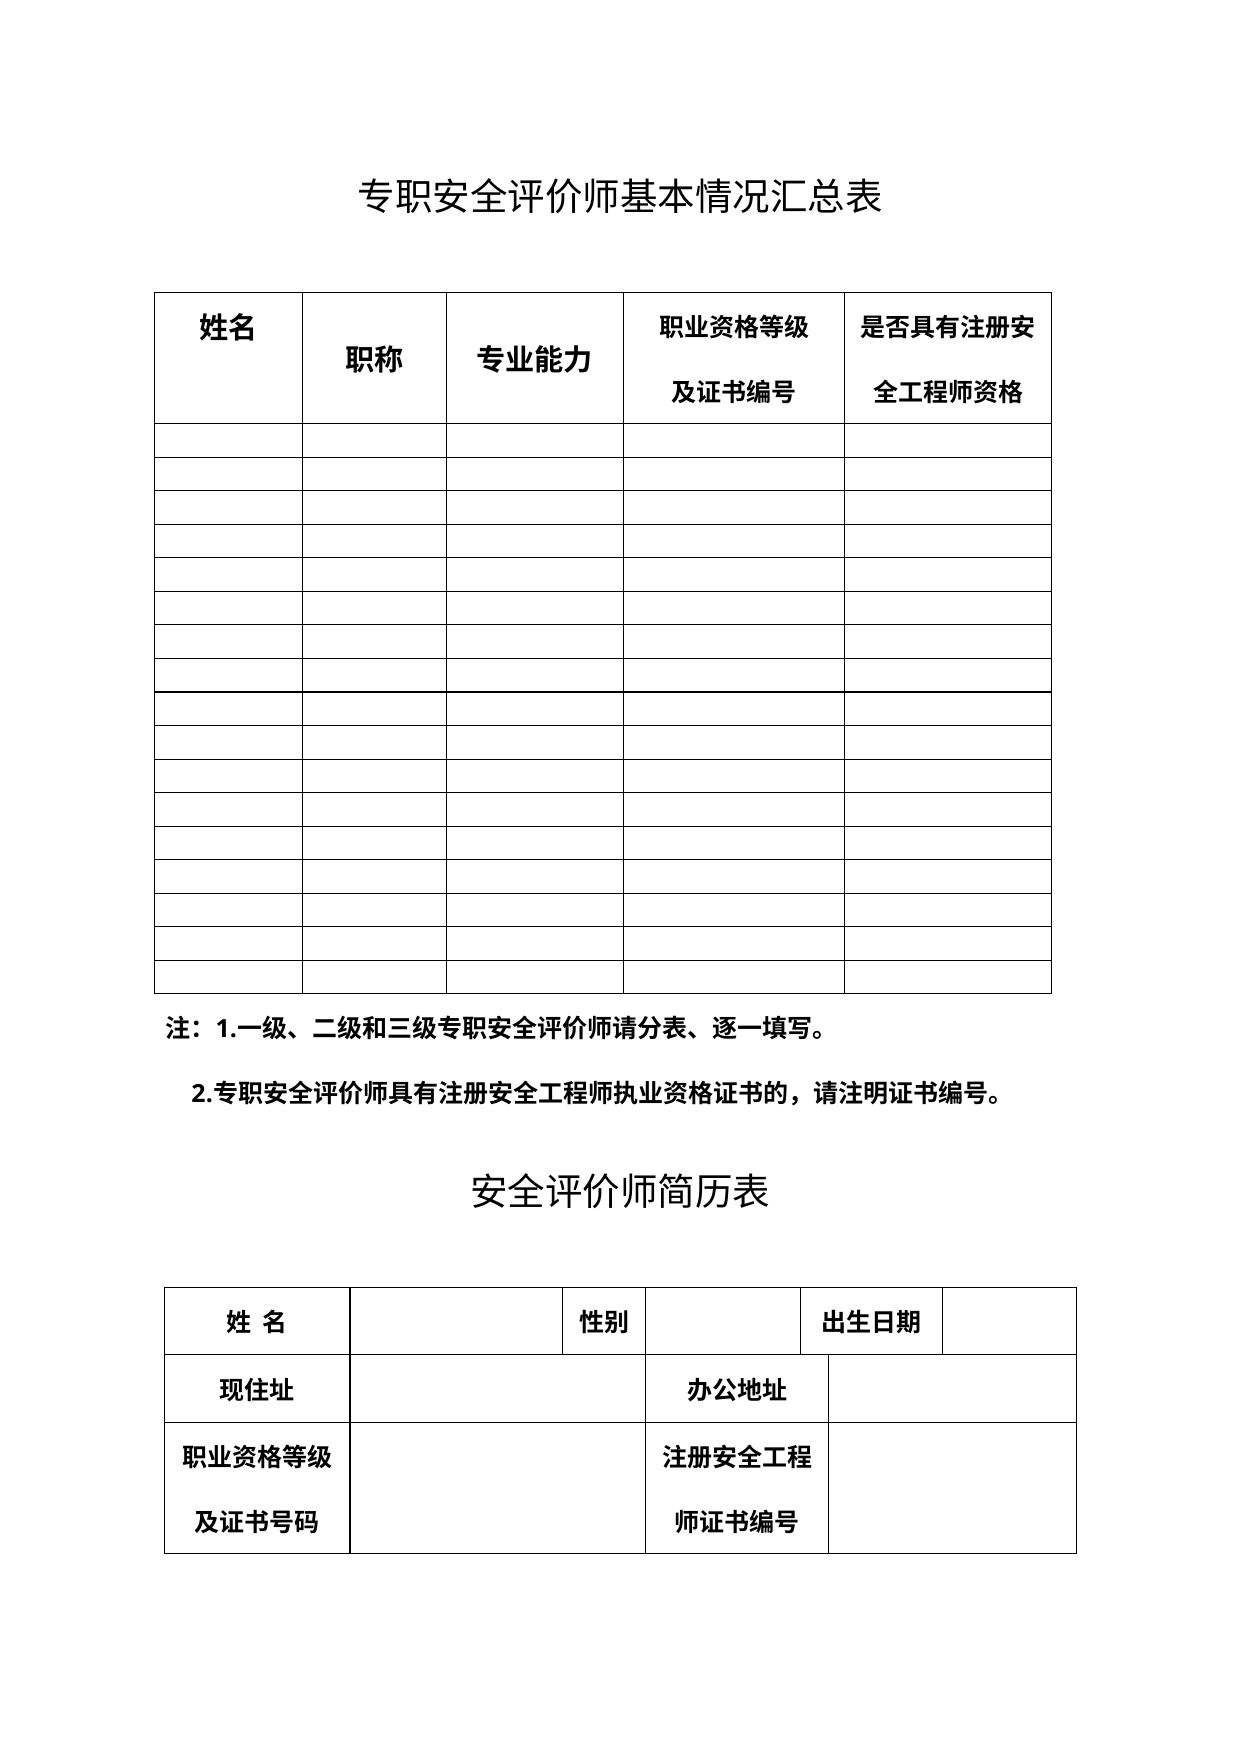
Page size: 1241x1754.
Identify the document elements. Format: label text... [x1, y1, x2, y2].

table_cell [303, 827, 446, 859]
table_cell [447, 860, 623, 893]
table_cell [845, 726, 1051, 758]
table_cell [624, 625, 844, 658]
table_cell [845, 793, 1051, 826]
table_cell [624, 726, 844, 758]
table_cell [845, 961, 1051, 993]
table_cell [447, 827, 623, 859]
table_header 姓名 [155, 293, 302, 423]
table_cell [303, 726, 446, 758]
table_cell [845, 860, 1051, 893]
table_cell [303, 659, 446, 691]
table_cell [303, 525, 446, 557]
table_cell [155, 491, 302, 524]
table_cell [351, 1423, 645, 1553]
table_cell [303, 927, 446, 960]
table_cell [155, 894, 302, 926]
table_cell [447, 961, 623, 993]
table_cell [845, 424, 1051, 457]
table_header 职业资格等级 及证书编号 [624, 293, 844, 423]
table_cell [155, 558, 302, 591]
table_cell [155, 693, 302, 725]
table_cell [845, 927, 1051, 960]
text 专职安全评价师基本情况汇总表 [165, 162, 1075, 227]
table_cell [447, 592, 623, 624]
table_cell [447, 458, 623, 490]
table_cell [845, 827, 1051, 859]
table_cell [624, 860, 844, 893]
table_cell [155, 659, 302, 691]
table_cell [624, 961, 844, 993]
table_cell [155, 961, 302, 993]
table_cell [845, 558, 1051, 591]
table_cell [845, 659, 1051, 691]
table_cell [624, 793, 844, 826]
table_cell [624, 760, 844, 792]
table_cell [303, 793, 446, 826]
table_cell [845, 625, 1051, 658]
table_cell [155, 927, 302, 960]
table_cell [447, 793, 623, 826]
table_cell [155, 726, 302, 758]
table_cell [303, 592, 446, 624]
table_cell [155, 458, 302, 490]
table_cell [624, 525, 844, 557]
table_header [646, 1288, 800, 1354]
table_header 性别 [563, 1288, 645, 1354]
table_cell [303, 491, 446, 524]
table_cell [447, 625, 623, 658]
table_cell [447, 894, 623, 926]
table_cell [303, 693, 446, 725]
table_cell [845, 894, 1051, 926]
table_cell [624, 693, 844, 725]
table_cell [155, 424, 302, 457]
table_cell [624, 491, 844, 524]
table_cell [303, 625, 446, 658]
table_header 姓 名 [165, 1288, 349, 1354]
table_cell [447, 726, 623, 758]
table_header 是否具有注册安全工程师资格 [845, 293, 1051, 423]
table_header 专业能力 [447, 293, 623, 423]
table_cell [624, 927, 844, 960]
table_cell [155, 525, 302, 557]
table_cell [303, 961, 446, 993]
table_header [351, 1288, 562, 1354]
table_header 职称 [303, 293, 446, 423]
table_header 出生日期 [801, 1288, 942, 1354]
table_cell [624, 592, 844, 624]
table_cell [155, 625, 302, 658]
table_header [943, 1288, 1076, 1354]
table_cell 注册安全工程师证书编号 [646, 1423, 828, 1553]
table_cell [303, 458, 446, 490]
table_cell [303, 760, 446, 792]
table_cell [155, 793, 302, 826]
table_cell 职业资格等级及证书号码 [165, 1423, 349, 1553]
table_cell [624, 894, 844, 926]
table_cell [303, 424, 446, 457]
table_cell 办公地址 [646, 1355, 828, 1422]
table_cell [303, 860, 446, 893]
table_cell [447, 525, 623, 557]
text 2.专职安全评价师具有注册安全工程师执业资格证书的，请注明证书编号。 [165, 1059, 1075, 1124]
text 安全评价师简历表 [165, 1157, 1075, 1222]
table_cell [624, 424, 844, 457]
table_cell [624, 659, 844, 691]
table_cell [155, 860, 302, 893]
table_cell [845, 760, 1051, 792]
table_cell [845, 491, 1051, 524]
table_cell [845, 525, 1051, 557]
table_cell [303, 894, 446, 926]
table_cell [829, 1423, 1076, 1553]
table_cell [303, 558, 446, 591]
table_cell [351, 1355, 645, 1422]
table_cell [845, 592, 1051, 624]
text 注：1.一级、二级和三级专职安全评价师请分表、逐一填写。 [165, 994, 1075, 1059]
table_cell [155, 592, 302, 624]
table_cell [447, 558, 623, 591]
table_cell [447, 927, 623, 960]
table_cell [447, 659, 623, 691]
table_cell [155, 827, 302, 859]
table_cell [624, 558, 844, 591]
table_cell [829, 1355, 1076, 1422]
table_cell [155, 760, 302, 792]
table_cell [845, 693, 1051, 725]
table_cell [447, 693, 623, 725]
table_cell [447, 760, 623, 792]
table_cell [845, 458, 1051, 490]
table_cell [447, 491, 623, 524]
table_cell 现住址 [165, 1355, 349, 1422]
table_cell [624, 827, 844, 859]
table_cell [447, 424, 623, 457]
table_cell [624, 458, 844, 490]
